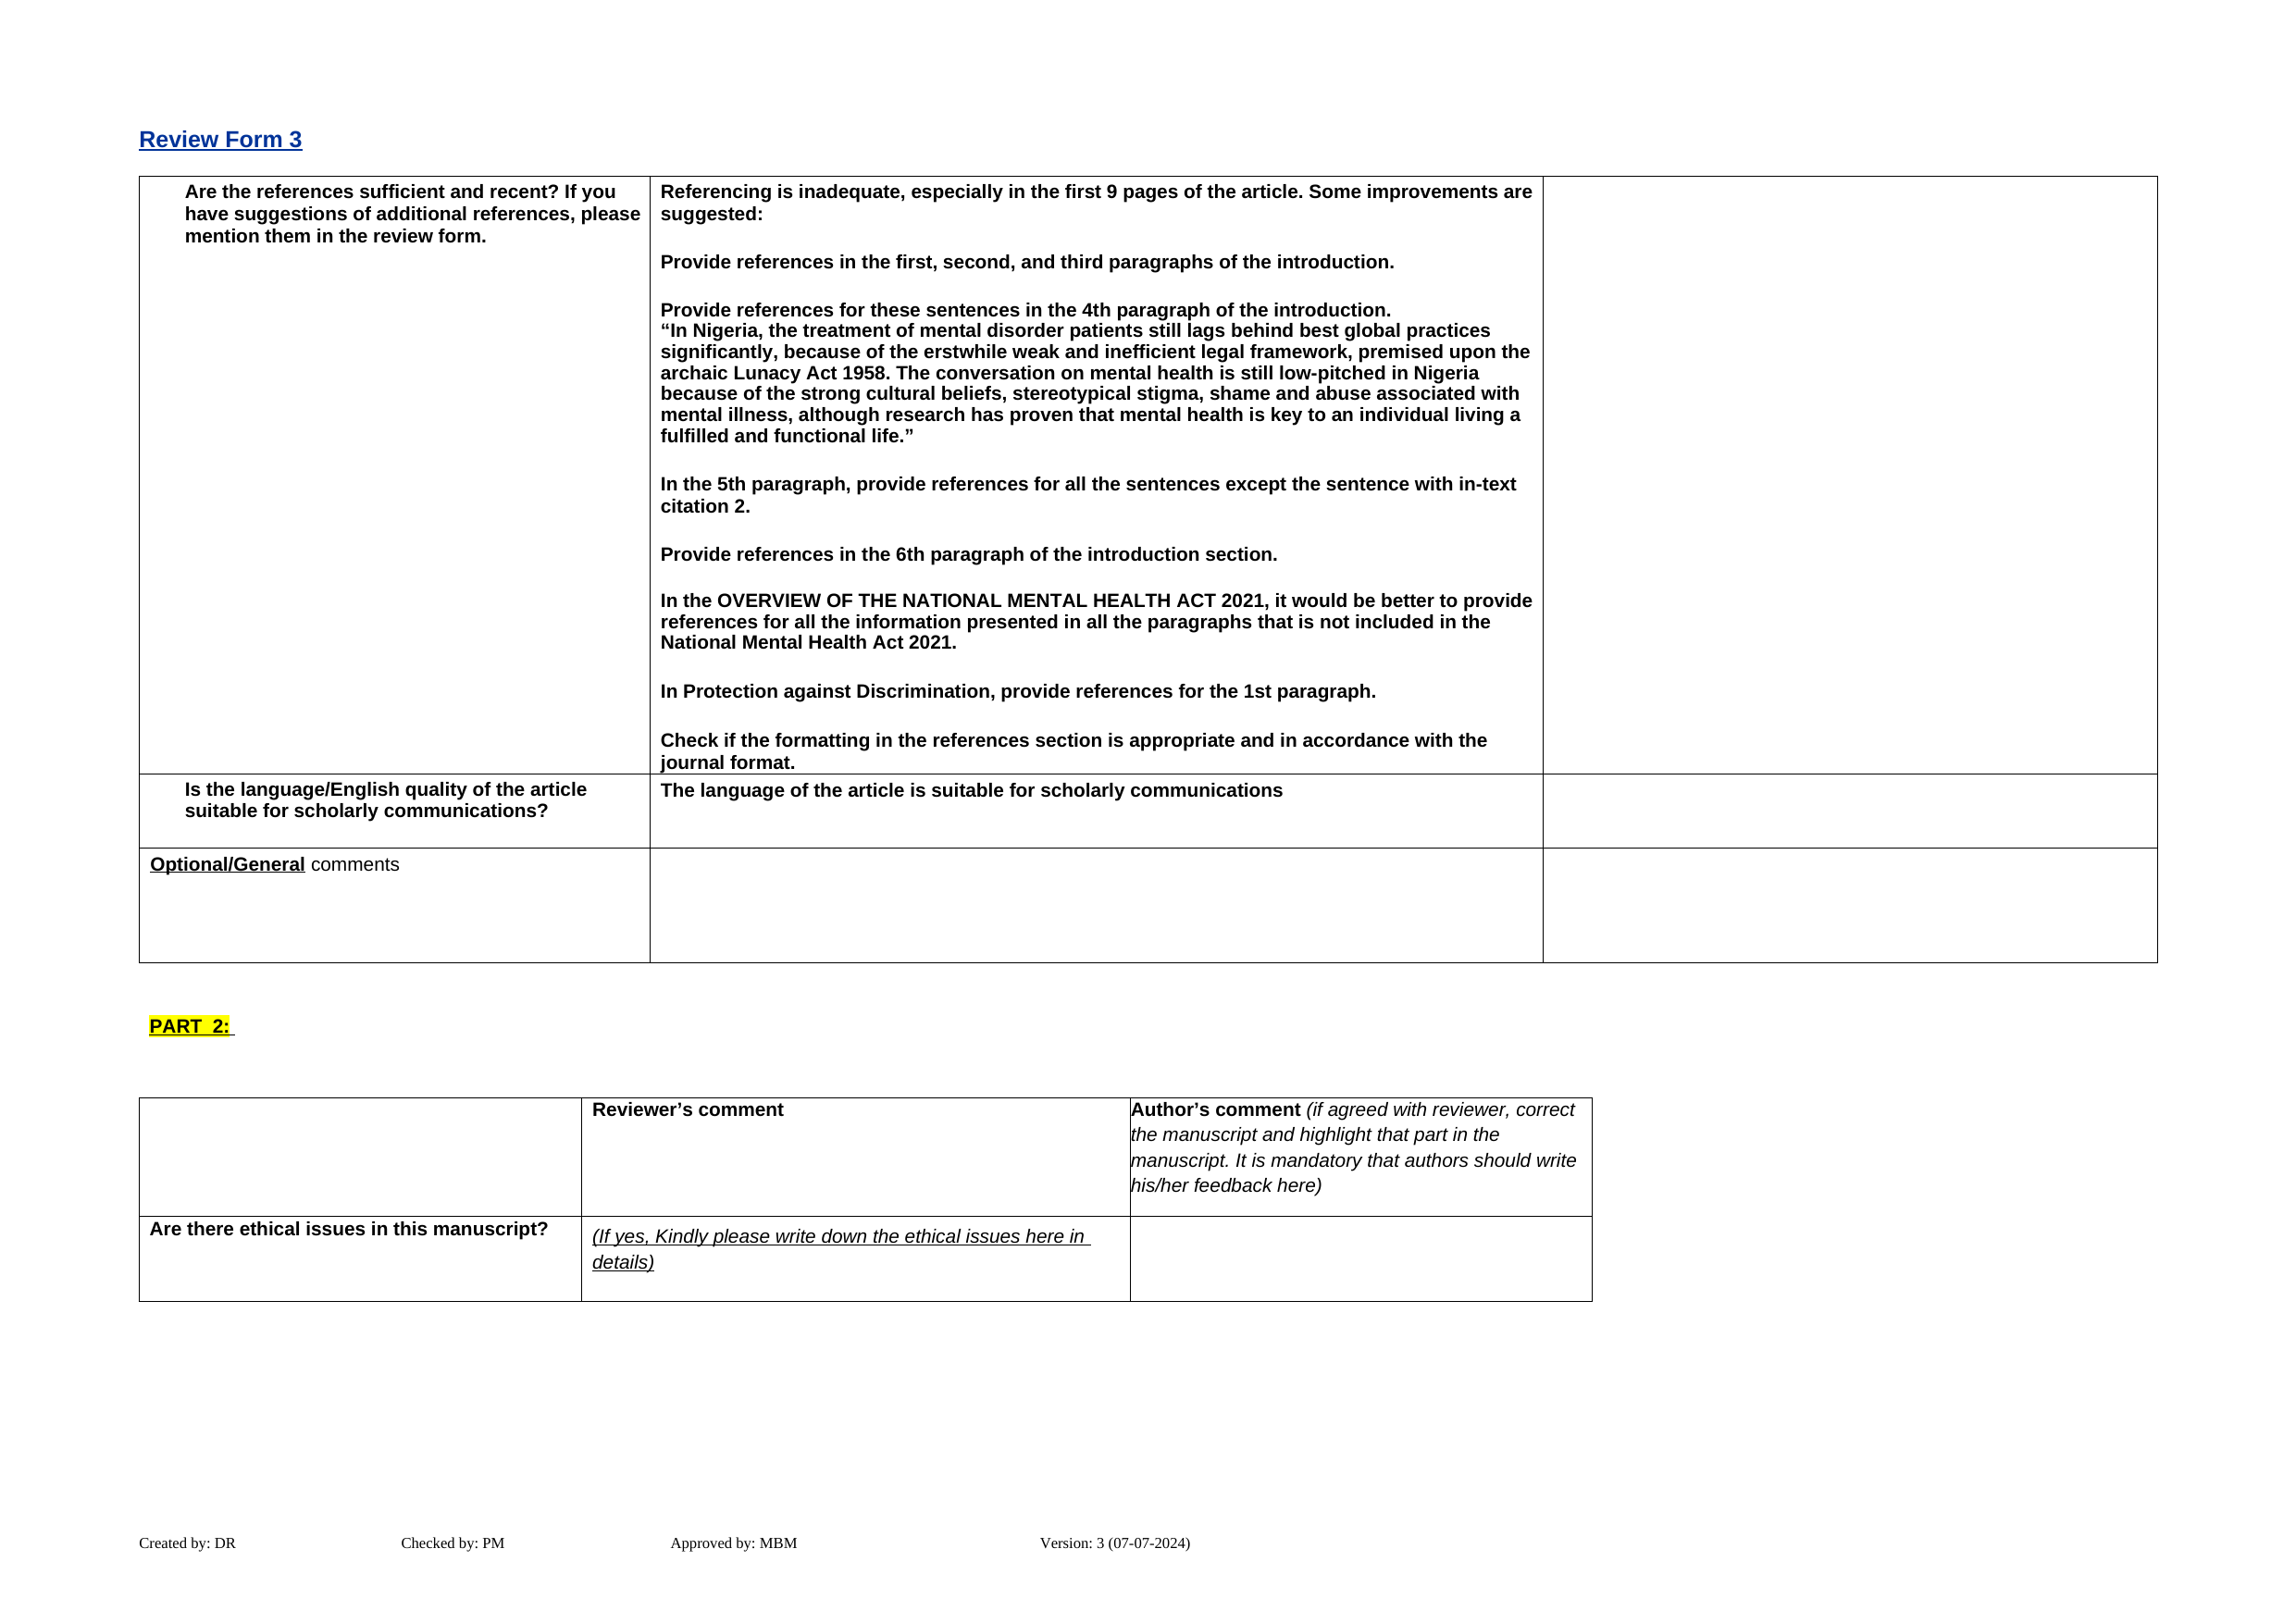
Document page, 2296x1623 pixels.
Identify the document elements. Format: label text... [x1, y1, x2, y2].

table_cell [1544, 774, 2157, 848]
table_cell Author’s comment (if agreed with reviewer, correct the manuscript and highlight that part in the manuscript. It is mandatory that authors should write his/her feedback here) [1131, 1098, 1592, 1215]
table_cell [1544, 849, 2157, 962]
table_cell [1131, 1217, 1592, 1301]
table_cell The language of the article is suitable for scholarly communications [651, 774, 1543, 848]
table_cell [651, 849, 1543, 962]
table_cell [1544, 177, 2157, 774]
table_cell Is the language/English quality of the article suitable for scholarly communications? [140, 774, 650, 848]
table_cell Are the references sufficient and recent? If you have suggestions of additional references, please mention them in the review form. [140, 177, 650, 774]
table_cell Are there ethical issues in this manuscript? [140, 1217, 581, 1301]
table_cell Referencing is inadequate, especially in the first 9 pages of the article. Some improvements are suggested: Provide references in the first, second, and third paragraphs of the introduction. Provide references for these sentences in the 4th paragraph of the introduction. “In Nigeria, the treatment of mental disorder patients still lags behind best global practices significantly, because of the erstwhile weak and inefficient legal framework, premised upon the archaic Lunacy Act 1958. The conversation on mental health is still low-pitched in Nigeria because of the strong cultural beliefs, stereotypical stigma, shame and abuse associated with mental illness, although research has proven that mental health is key to an individual living a fulfilled and functional life.” In the 5th paragraph, provide references for all the sentences except the sentence with in-text citation 2. Provide references in the 6th paragraph of the introduction section. In the OVERVIEW OF THE NATIONAL MENTAL HEALTH ACT 2021, it would be better to provide references for all the information presented in all the paragraphs that is not included in the National Mental Health Act 2021. In Protection against Discrimination, provide references for the 1st paragraph. Check if the formatting in the references section is appropriate and in accordance with the journal format. [651, 177, 1543, 774]
table_cell [140, 1098, 581, 1215]
table_cell Optional/General comments [140, 849, 650, 962]
table_cell (If yes, Kindly please write down the ethical issues here in details) [582, 1217, 1130, 1301]
table_cell Reviewer’s comment [582, 1098, 1130, 1215]
table_header PART 2: [139, 1015, 1592, 1097]
